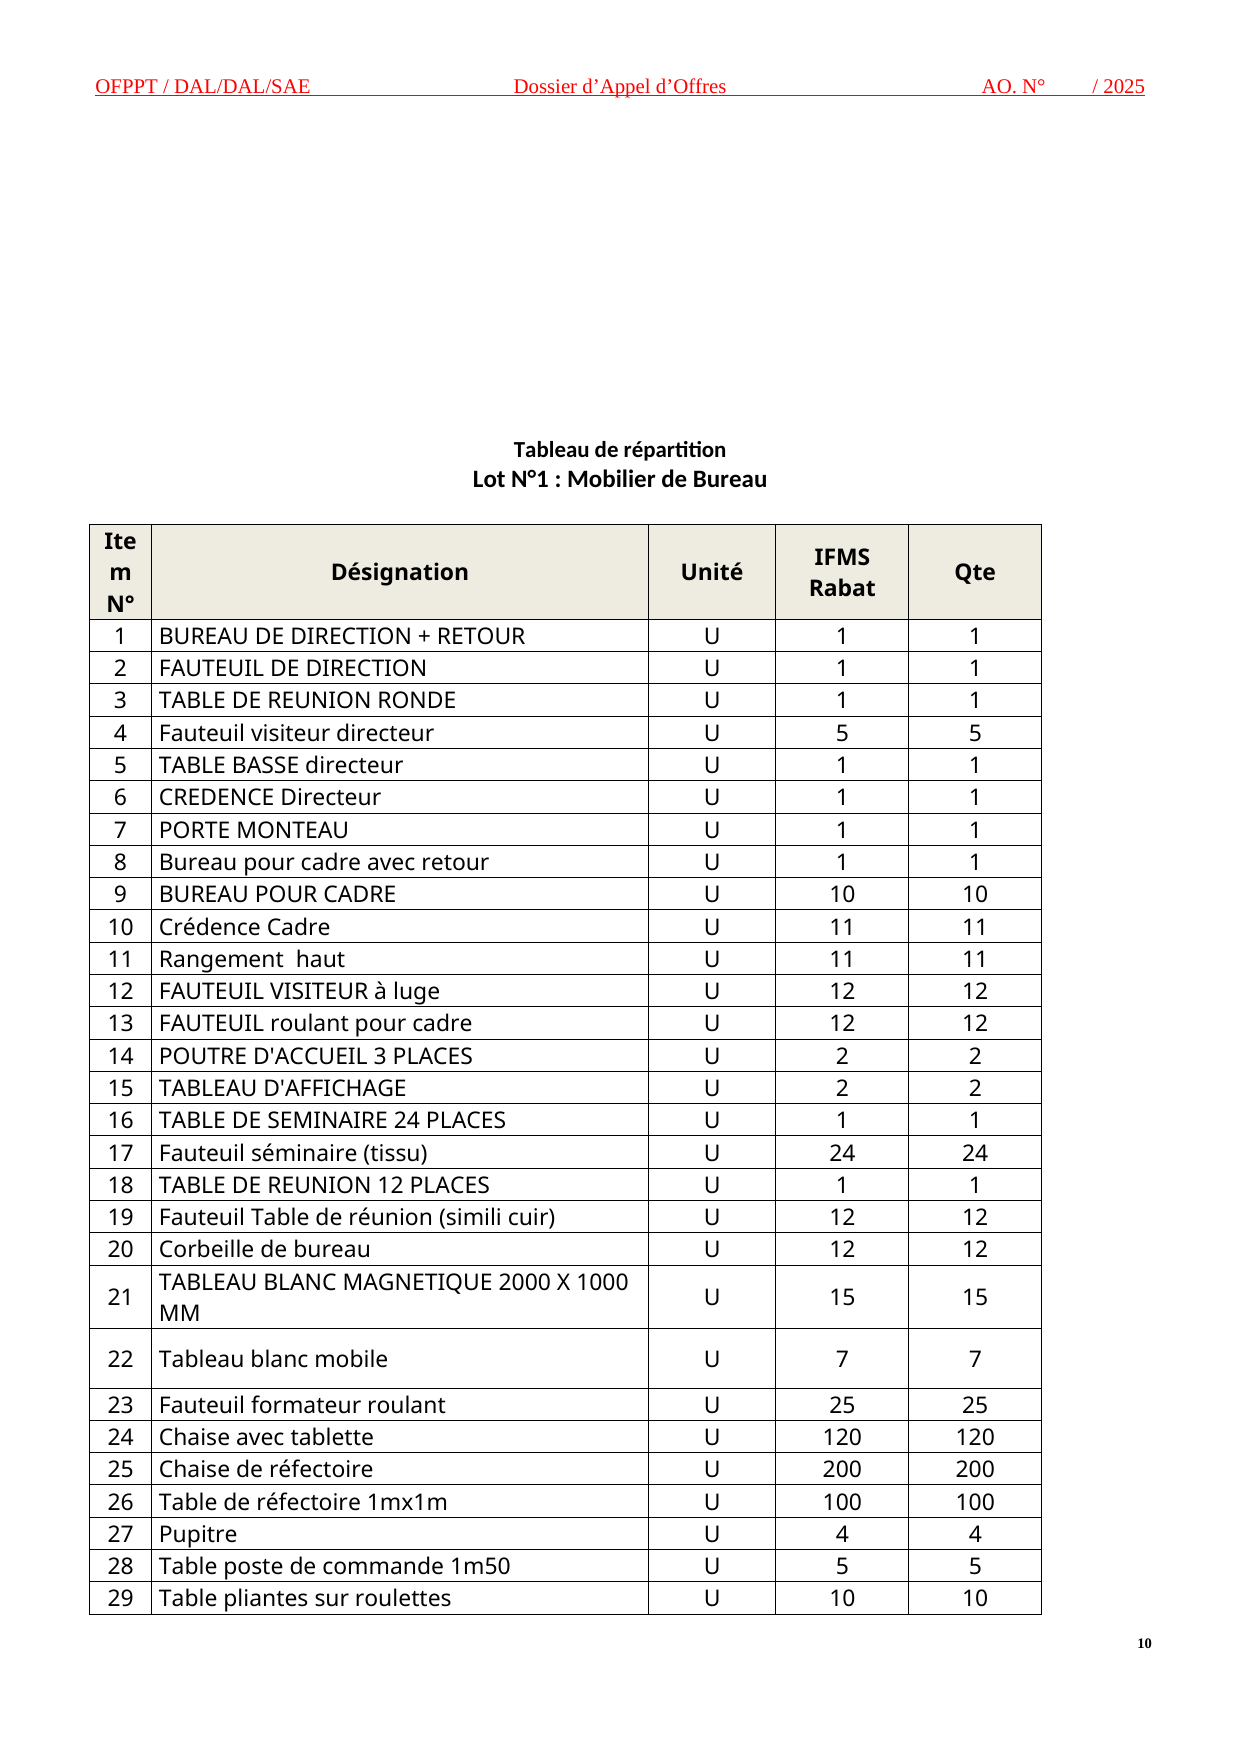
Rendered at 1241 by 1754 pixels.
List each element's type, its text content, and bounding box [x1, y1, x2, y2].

table_cell 13 [90, 1007, 151, 1038]
table_cell 27 [90, 1518, 151, 1549]
table_cell U [649, 1104, 775, 1135]
table_cell BUREAU DE DIRECTION + RETOUR [152, 620, 648, 651]
table_cell Fauteuil Table de réunion (simili cuir) [152, 1201, 648, 1232]
table_cell U [649, 652, 775, 683]
table_cell 1 [776, 1104, 908, 1135]
table_cell 15 [90, 1072, 151, 1103]
table_cell Pupitre [152, 1518, 648, 1549]
table_cell U [649, 1421, 775, 1452]
table_cell BUREAU POUR CADRE [152, 878, 648, 909]
table_cell U [649, 1040, 775, 1071]
table_header Unité [649, 525, 775, 619]
table_cell FAUTEUIL roulant pour cadre [152, 1007, 648, 1038]
table_cell U [649, 684, 775, 716]
table_cell 19 [90, 1201, 151, 1232]
table_cell 7 [776, 1329, 908, 1387]
table_cell U [649, 620, 775, 651]
table_cell 21 [90, 1266, 151, 1328]
table_cell 28 [90, 1550, 151, 1581]
table_cell U [649, 910, 775, 942]
table_cell U [649, 814, 775, 845]
table_cell Corbeille de bureau [152, 1233, 648, 1264]
table_cell U [649, 1072, 775, 1103]
table_cell 12 [909, 1233, 1041, 1264]
table_cell 11 [776, 910, 908, 942]
table_cell POUTRE D'ACCUEIL 3 PLACES [152, 1040, 648, 1071]
table_cell Crédence Cadre [152, 910, 648, 942]
table_cell 2 [909, 1072, 1041, 1103]
table_cell U [649, 749, 775, 780]
table_cell 2 [776, 1072, 908, 1103]
table_cell 29 [90, 1582, 151, 1613]
table_cell U [649, 943, 775, 974]
table_cell 8 [90, 846, 151, 877]
table_cell Chaise de réfectoire [152, 1453, 648, 1484]
table_cell 5 [90, 749, 151, 780]
table_cell U [649, 1582, 775, 1613]
table_cell 120 [776, 1421, 908, 1452]
table_cell PORTE MONTEAU [152, 814, 648, 845]
table_cell Tableau blanc mobile [152, 1329, 648, 1387]
table_cell 18 [90, 1169, 151, 1200]
table_cell Rangement haut [152, 943, 648, 974]
table_cell 11 [909, 943, 1041, 974]
table_cell FAUTEUIL VISITEUR à luge [152, 975, 648, 1006]
text Tableau de répartition [89, 435, 1152, 463]
table_cell U [649, 1453, 775, 1484]
table_cell 5 [776, 717, 908, 748]
table_cell U [649, 975, 775, 1006]
table_header Qte [909, 525, 1041, 619]
table_cell U [649, 1518, 775, 1549]
table_cell 11 [909, 910, 1041, 942]
table_cell U [649, 1266, 775, 1328]
table_cell 10 [776, 878, 908, 909]
table_cell 1 [909, 684, 1041, 716]
table_cell 1 [776, 1169, 908, 1200]
table_cell 10 [776, 1582, 908, 1613]
table_cell 1 [776, 781, 908, 812]
table_header Désignation [152, 525, 648, 619]
table_cell TABLEAU D'AFFICHAGE [152, 1072, 648, 1103]
table_cell 22 [90, 1329, 151, 1387]
table_cell 1 [909, 846, 1041, 877]
table_cell U [649, 1233, 775, 1264]
table_cell U [649, 781, 775, 812]
table_cell U [649, 846, 775, 877]
table_cell U [649, 878, 775, 909]
table_cell 11 [776, 943, 908, 974]
table_cell TABLEAU BLANC MAGNETIQUE 2000 X 1000 MM [152, 1266, 648, 1328]
table_cell Table de réfectoire 1mx1m [152, 1485, 648, 1517]
table_cell 16 [90, 1104, 151, 1135]
table_cell 1 [909, 652, 1041, 683]
table_cell 120 [909, 1421, 1041, 1452]
table_cell TABLE DE REUNION RONDE [152, 684, 648, 716]
table_cell 1 [909, 1104, 1041, 1135]
table_cell 25 [90, 1453, 151, 1484]
table_cell 100 [909, 1485, 1041, 1517]
table_cell U [649, 1485, 775, 1517]
table_cell 7 [909, 1329, 1041, 1387]
table_cell 1 [776, 684, 908, 716]
table_cell 5 [776, 1550, 908, 1581]
table_cell 25 [776, 1389, 908, 1420]
table_cell U [649, 1136, 775, 1168]
table_cell U [649, 717, 775, 748]
table_cell TABLE DE SEMINAIRE 24 PLACES [152, 1104, 648, 1135]
table_cell 3 [90, 684, 151, 716]
table_cell Fauteuil formateur roulant [152, 1389, 648, 1420]
table_cell 24 [90, 1421, 151, 1452]
table_cell 12 [776, 1007, 908, 1038]
table_cell 25 [909, 1389, 1041, 1420]
text Lot N°1 : Mobilier de Bureau [89, 463, 1152, 493]
table_cell 12 [909, 1007, 1041, 1038]
table_cell U [649, 1169, 775, 1200]
table_cell 14 [90, 1040, 151, 1071]
table_cell Table poste de commande 1m50 [152, 1550, 648, 1581]
table_cell 2 [776, 1040, 908, 1071]
table_cell 1 [909, 1169, 1041, 1200]
table_cell 10 [90, 910, 151, 942]
table_cell 1 [909, 749, 1041, 780]
table_cell U [649, 1550, 775, 1581]
table_cell 1 [90, 620, 151, 651]
table_cell 6 [90, 781, 151, 812]
table_cell 1 [909, 781, 1041, 812]
table_cell 12 [776, 1201, 908, 1232]
table_cell 12 [776, 1233, 908, 1264]
table_cell 23 [90, 1389, 151, 1420]
table_cell 9 [90, 878, 151, 909]
table_cell 2 [90, 652, 151, 683]
table_cell Bureau pour cadre avec retour [152, 846, 648, 877]
table_cell U [649, 1201, 775, 1232]
table_cell 26 [90, 1485, 151, 1517]
table_cell FAUTEUIL DE DIRECTION [152, 652, 648, 683]
table_cell 1 [776, 814, 908, 845]
table_cell 4 [776, 1518, 908, 1549]
table_cell Fauteuil visiteur directeur [152, 717, 648, 748]
table_cell 5 [909, 1550, 1041, 1581]
table_cell U [649, 1329, 775, 1387]
table_cell 20 [90, 1233, 151, 1264]
table_cell Fauteuil séminaire (tissu) [152, 1136, 648, 1168]
table_cell 100 [776, 1485, 908, 1517]
table_cell 7 [90, 814, 151, 845]
table_cell 1 [776, 652, 908, 683]
table_cell U [649, 1389, 775, 1420]
table_cell TABLE DE REUNION 12 PLACES [152, 1169, 648, 1200]
table_cell 5 [909, 717, 1041, 748]
table_cell 17 [90, 1136, 151, 1168]
table_cell 12 [909, 1201, 1041, 1232]
table_cell 4 [90, 717, 151, 748]
table_cell 10 [909, 1582, 1041, 1613]
table_cell Table pliantes sur roulettes [152, 1582, 648, 1613]
table_cell 200 [776, 1453, 908, 1484]
table_cell 1 [776, 749, 908, 780]
table_header Item N° [90, 525, 151, 619]
table_header IFMS Rabat [776, 525, 908, 619]
table_cell 1 [776, 620, 908, 651]
table_cell 24 [909, 1136, 1041, 1168]
table_cell 1 [909, 814, 1041, 845]
table_cell 4 [909, 1518, 1041, 1549]
table_cell 1 [776, 846, 908, 877]
table_cell Chaise avec tablette [152, 1421, 648, 1452]
table_cell 15 [776, 1266, 908, 1328]
table_cell 11 [90, 943, 151, 974]
table_cell 24 [776, 1136, 908, 1168]
table_cell CREDENCE Directeur [152, 781, 648, 812]
table_cell 200 [909, 1453, 1041, 1484]
table_cell 2 [909, 1040, 1041, 1071]
table_cell 10 [909, 878, 1041, 909]
table_cell U [649, 1007, 775, 1038]
table_cell 12 [776, 975, 908, 1006]
table_cell 15 [909, 1266, 1041, 1328]
table_cell 1 [909, 620, 1041, 651]
table_cell TABLE BASSE directeur [152, 749, 648, 780]
table_cell 12 [90, 975, 151, 1006]
table_cell 12 [909, 975, 1041, 1006]
